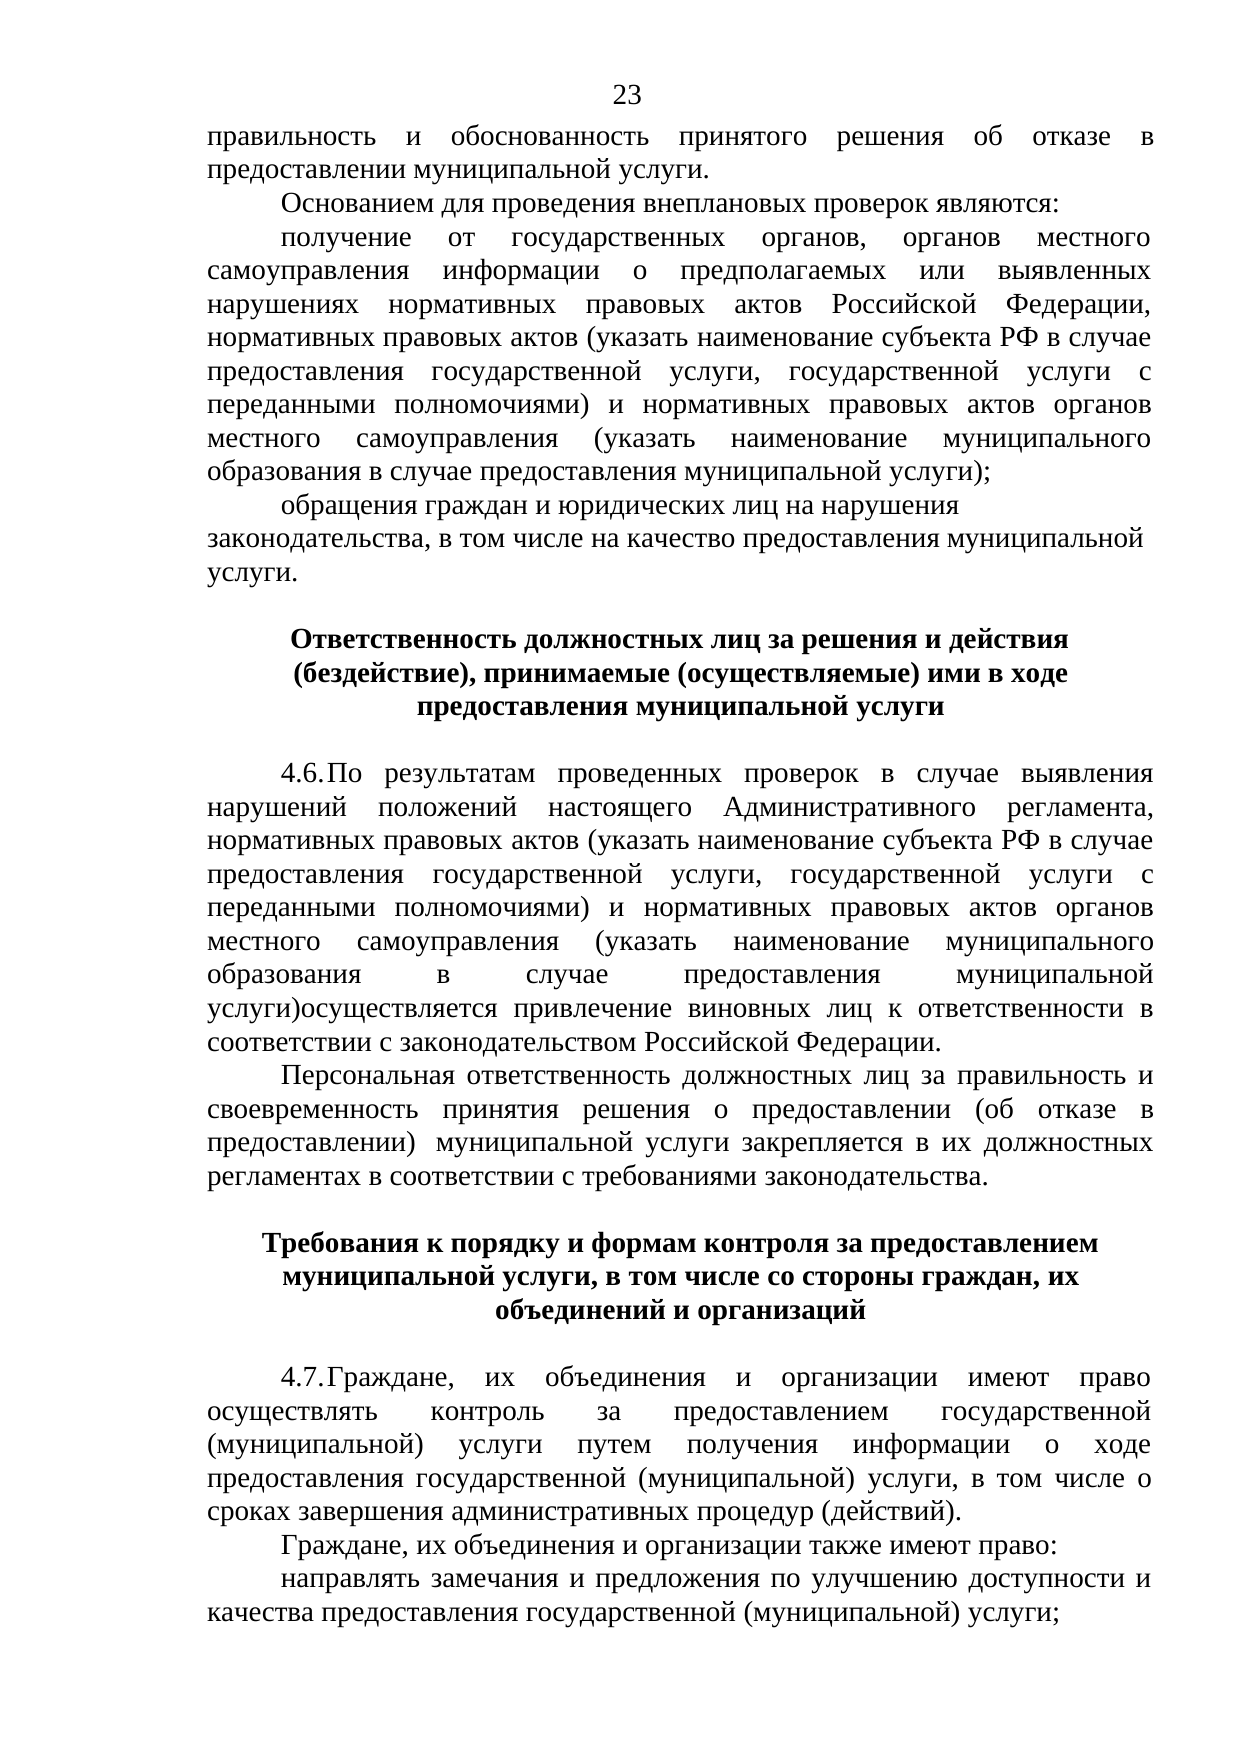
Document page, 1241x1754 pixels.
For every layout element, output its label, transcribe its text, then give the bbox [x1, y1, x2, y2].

list По результатам проведенных проверок в случае выявления нарушений положений настоящего Административного регламента, нормативных правовых актов (указать наименование субъекта РФ в случае предоставления государственной услуги, государственной услуги с переданными полномочиями) и нормативных правовых актов органов местного самоуправления (указать наименование муниципального образования в случае предоставления муниципальной услуги)осуществляется привлечение виновных лиц к ответственности в соответствии с законодательством Российской Федерации. [207, 755, 1154, 1057]
list Граждане, их объединения и организации имеют право осуществлять контроль за предоставлением государственной (муниципальной) услуги путем получения информации о ходе предоставления государственной (муниципальной) услуги, в том числе о сроках завершения административных процедур (действий). [207, 1359, 1152, 1527]
text Граждане, их объединения и организации также имеют право: [207, 1527, 1152, 1560]
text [207, 118, 1154, 185]
text направлять замечания и предложения по улучшению доступности и качества предоставления государственной (муниципальной) услуги; [207, 1560, 1152, 1627]
text получение от государственных органов, органов местного самоуправления информации о предполагаемых или выявленных нарушениях нормативных правовых актов Российской Федерации, нормативных правовых актов (указать наименование субъекта РФ в случае предоставления государственной услуги, государственной услуги с переданными полномочиями) и нормативных правовых актов органов местного самоуправления (указать наименование муниципального образования в случае предоставления муниципальной услуги); [207, 219, 1152, 487]
text Основанием для проведения внеплановых проверок являются: [207, 185, 1154, 219]
text Персональная ответственность должностных лиц за правильность и своевременность принятия решения о предоставлении (об отказе в предоставлении) муниципальной услуги закрепляется в их должностных регламентах в соответствии с требованиями законодательства. [207, 1057, 1154, 1191]
subtitle Ответственность должностных лиц за решения и действия (бездействие), принимаемые (осуществляемые) ими в ходе предоставления муниципальной услуги [205, 621, 1154, 722]
text обращения граждан и юридических лиц на нарушения законодательства, в том числе на качество предоставления муниципальной услуги. [207, 487, 1154, 588]
subtitle Требования к порядку и формам контроля за предоставлением муниципальной услуги, в том числе со стороны граждан, их объединений и организаций [206, 1225, 1154, 1326]
